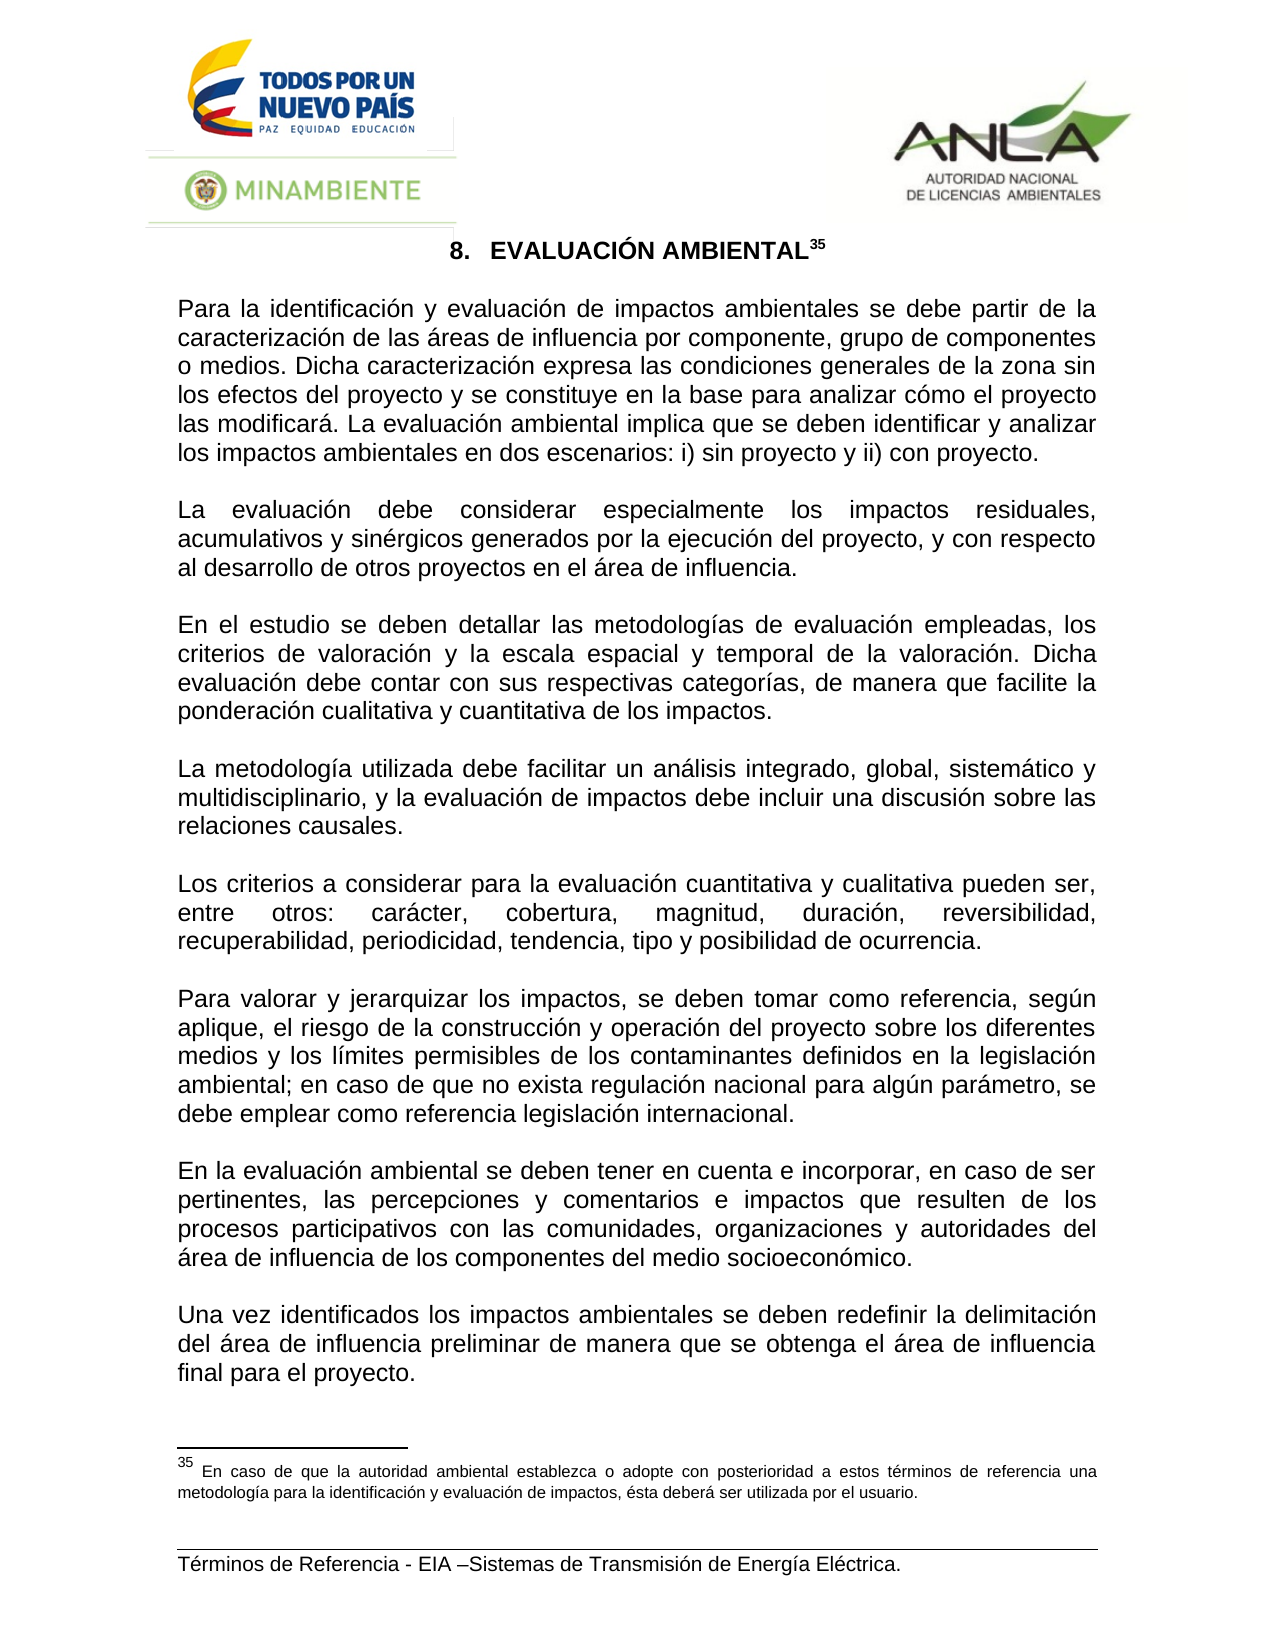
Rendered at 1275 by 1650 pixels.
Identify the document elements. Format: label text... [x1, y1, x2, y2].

text En el estudio se deben detallar las metodologías de evaluación empleadas, los criterios de valoración y la escala espacial y temporal de la valoración. Dicha evaluación debe contar con sus respectivas categorías, de manera que facilite la ponderación cualitativa y cuantitativa de los impactos. [177, 610, 1098, 725]
text Para la identificación y evaluación de impactos ambientales se debe partir de la caracterización de las áreas de influencia por componente, grupo de componentes o medios. Dicha caracterización expresa las condiciones generales de la zona sin los efectos del proyecto y se constituye en la base para analizar cómo el proyecto las modificará. La evaluación ambiental implica que se deben identificar y analizar los impactos ambientales en dos escenarios: i) sin proyecto y ii) con proyecto. [177, 294, 1098, 466]
picture [825, 67, 1189, 223]
text La metodología utilizada debe facilitar un análisis integrado, global, sistemático y multidisciplinario, y la evaluación de impactos debe incluir una discusión sobre las relaciones causales. [177, 754, 1098, 840]
text Una vez identificados los impactos ambientales se deben redefinir la delimitación del área de influencia preliminar de manera que se obtenga el área de influencia final para el proyecto. [177, 1300, 1098, 1386]
picture [145, 29, 460, 257]
text La evaluación debe considerar especialmente los impactos residuales, acumulativos y sinérgicos generados por la ejecución del proyecto, y con respecto al desarrollo de otros proyectos en el área de influencia. [177, 495, 1098, 581]
text Para valorar y jerarquizar los impactos, se deben tomar como referencia, según aplique, el riesgo de la construcción y operación del proyecto sobre los diferentes medios y los límites permisibles de los contaminantes definidos en la legislación ambiental; en caso de que no exista regulación nacional para algún parámetro, se debe emplear como referencia legislación internacional. [177, 984, 1098, 1127]
text En la evaluación ambiental se deben tener en cuenta e incorporar, en caso de ser pertinentes, las percepciones y comentarios e impactos que resulten de los procesos participativos con las comunidades, organizaciones y autoridades del área de influencia de los componentes del medio socioeconómico. [177, 1156, 1098, 1271]
text Los criterios a considerar para la evaluación cuantitativa y cualitativa pueden ser, entre otros: carácter, cobertura, magnitud, duración, reversibilidad, recuperabilidad, periodicidad, tendencia, tipo y posibilidad de ocurrencia. [177, 869, 1098, 955]
subtitle EVALUACIÓN AMBIENTAL [177, 236, 1098, 265]
